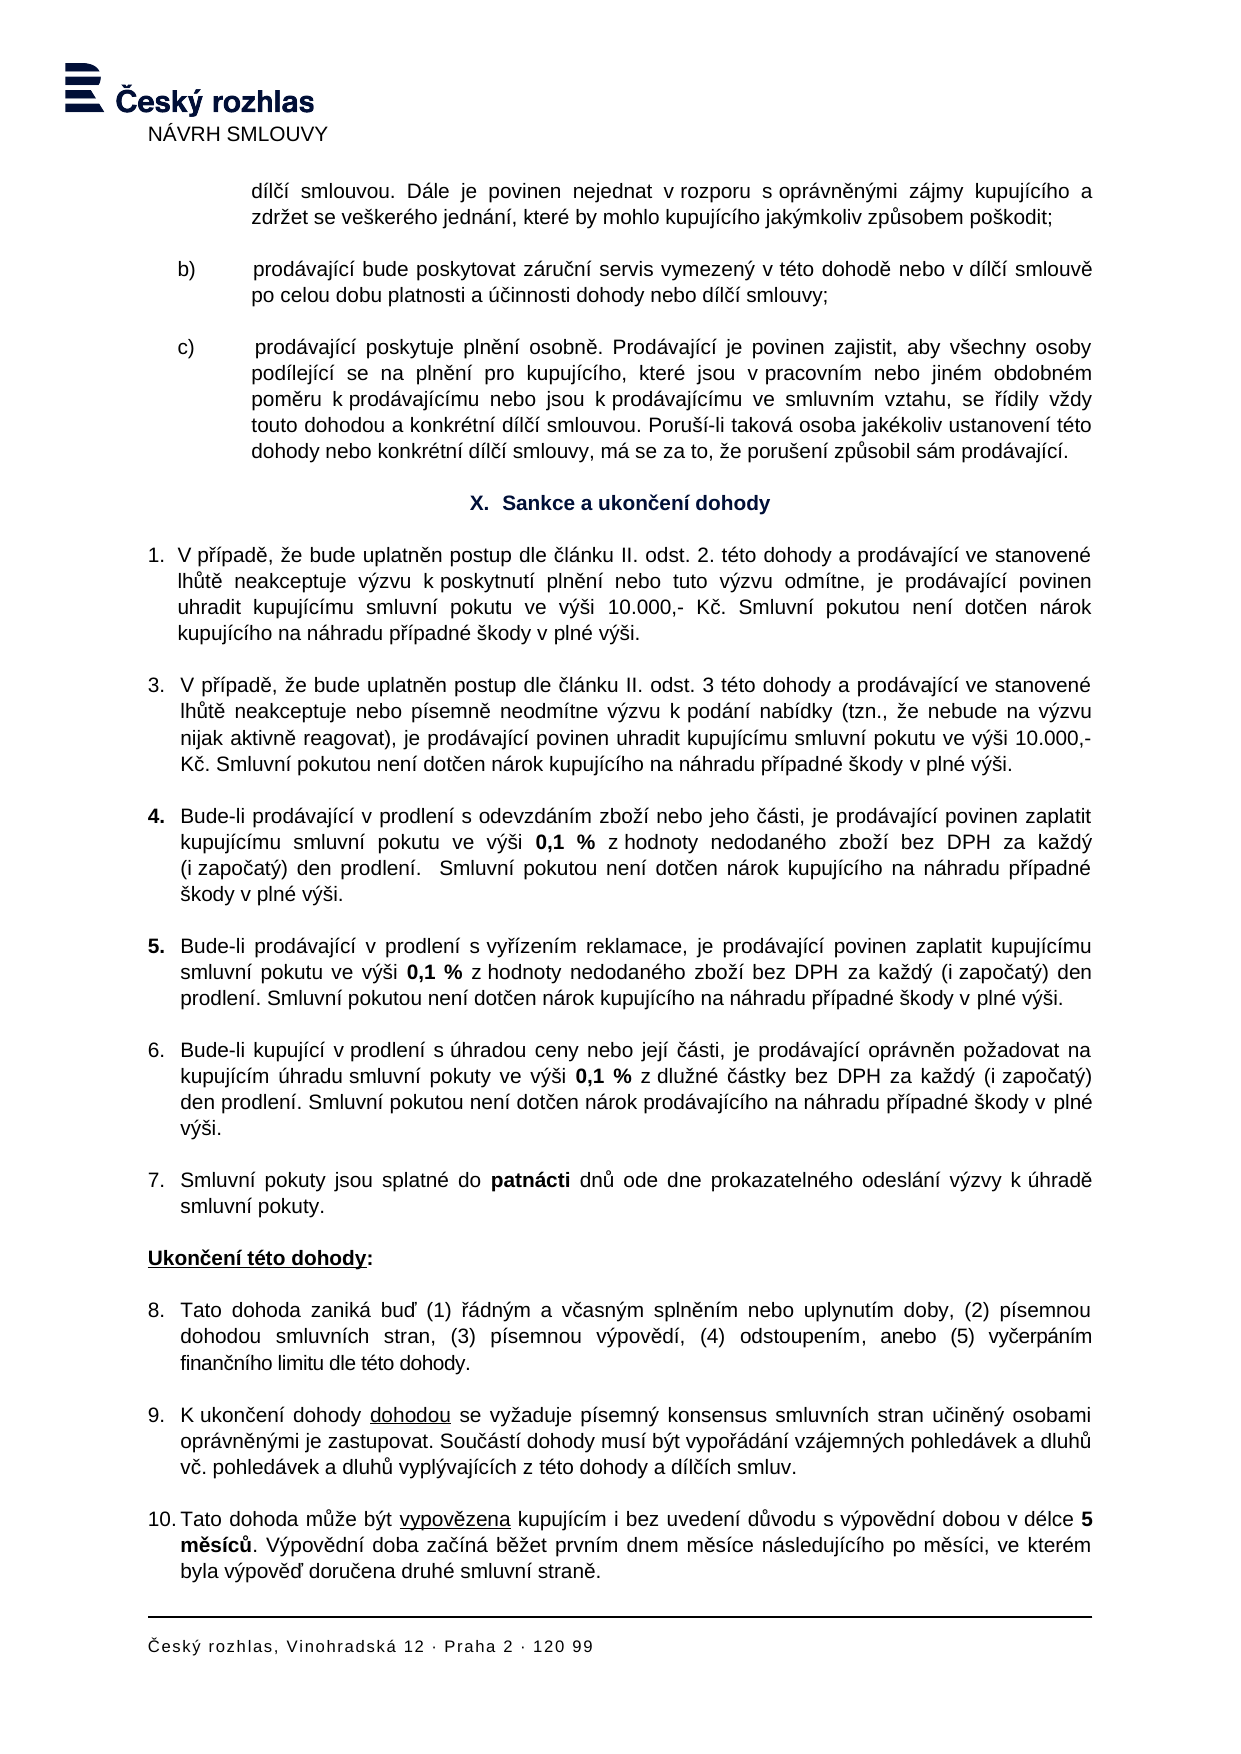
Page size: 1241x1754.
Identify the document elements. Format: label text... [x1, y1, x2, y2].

list Tato dohoda zaniká buď (1) řádným a včasným splněním nebo uplynutím doby, (2) písemnou dohodou smluvních stran, (3) písemnou výpovědí, (4) odstoupením, anebo (5) vyčerpáním finančního limitu dle této dohody. [148, 1297, 1092, 1375]
list Ukončení této dohody: [148, 1245, 1092, 1271]
list Bude-li kupující v prodlení s úhradou ceny nebo její části, je prodávající oprávněn požadovat na kupujícím úhradu smluvní pokuty ve výši 0,1 % z dlužné částky bez DPH za každý (i započatý) den prodlení. Smluvní pokutou není dotčen nárok prodávajícího na náhradu případné škody v plné výši. [148, 1037, 1092, 1141]
list V případě, že bude uplatněn postup dle článku II. odst. 2. této dohody a prodávající ve stanovené lhůtě neakceptuje výzvu k poskytnutí plnění nebo tuto výzvu odmítne, je prodávající povinen uhradit kupujícímu smluvní pokutu ve výši 10.000,- Kč. Smluvní pokutou není dotčen nárok kupujícího na náhradu případné škody v plné výši. [148, 542, 1092, 646]
list prodávající poskytuje plnění osobně. Prodávající je povinen zajistit, aby všechny osoby podílející se na plnění pro kupujícího, které jsou v pracovním nebo jiném obdobném poměru k prodávajícímu nebo jsou k prodávajícímu ve smluvním vztahu, se řídily vždy touto dohodou a konkrétní dílčí smlouvou. Poruší-li taková osoba jakékoliv ustanovení této dohody nebo konkrétní dílčí smlouvy, má se za to, že porušení způsobil sám prodávající. [177, 333, 1092, 464]
list Smluvní pokuty jsou splatné do patnácti dnů ode dne prokazatelného odeslání výzvy k úhradě smluvní pokuty. [148, 1167, 1092, 1219]
list V případě, že bude uplatněn postup dle článku II. odst. 3 této dohody a prodávající ve stanovené lhůtě neakceptuje nebo písemně neodmítne výzvu k podání nabídky (tzn., že nebude na výzvu nijak aktivně reagovat), je prodávající povinen uhradit kupujícímu smluvní pokutu ve výši 10.000,- Kč. Smluvní pokutou není dotčen nárok kupujícího na náhradu případné škody v plné výši. [148, 672, 1092, 776]
list prodávající bude poskytovat záruční servis vymezený v této dohodě nebo v dílčí smlouvě po celou dobu platnosti a účinnosti dohody nebo dílčí smlouvy; [177, 255, 1092, 307]
picture [65, 63, 314, 117]
list K ukončení dohody dohodou se vyžaduje písemný konsensus smluvních stran učiněný osobami oprávněnými je zastupovat. Součástí dohody musí být vypořádání vzájemných pohledávek a dluhů vč. pohledávek a dluhů vyplývajících z této dohody a dílčích smluv. [148, 1401, 1092, 1479]
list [177, 177, 1092, 229]
subtitle Sankce a ukončení dohody [148, 490, 1092, 516]
list Tato dohoda může být vypovězena kupujícím i bez uvedení důvodu s výpovědní dobou v délce 5 měsíců. Výpovědní doba začíná běžet prvním dnem měsíce následujícího po měsíci, ve kterém byla výpověď doručena druhé smluvní straně. [148, 1505, 1092, 1583]
list Bude-li prodávající v prodlení s odevzdáním zboží nebo jeho části, je prodávající povinen zaplatit kupujícímu smluvní pokutu ve výši 0,1 % z hodnoty nedodaného zboží bez DPH za každý (i započatý) den prodlení. Smluvní pokutou není dotčen nárok kupujícího na náhradu případné škody v plné výši. [148, 802, 1092, 906]
list Bude-li prodávající v prodlení s vyřízením reklamace, je prodávající povinen zaplatit kupujícímu smluvní pokutu ve výši 0,1 % z hodnoty nedodaného zboží bez DPH za každý (i započatý) den prodlení. Smluvní pokutou není dotčen nárok kupujícího na náhradu případné škody v plné výši. [148, 932, 1092, 1011]
